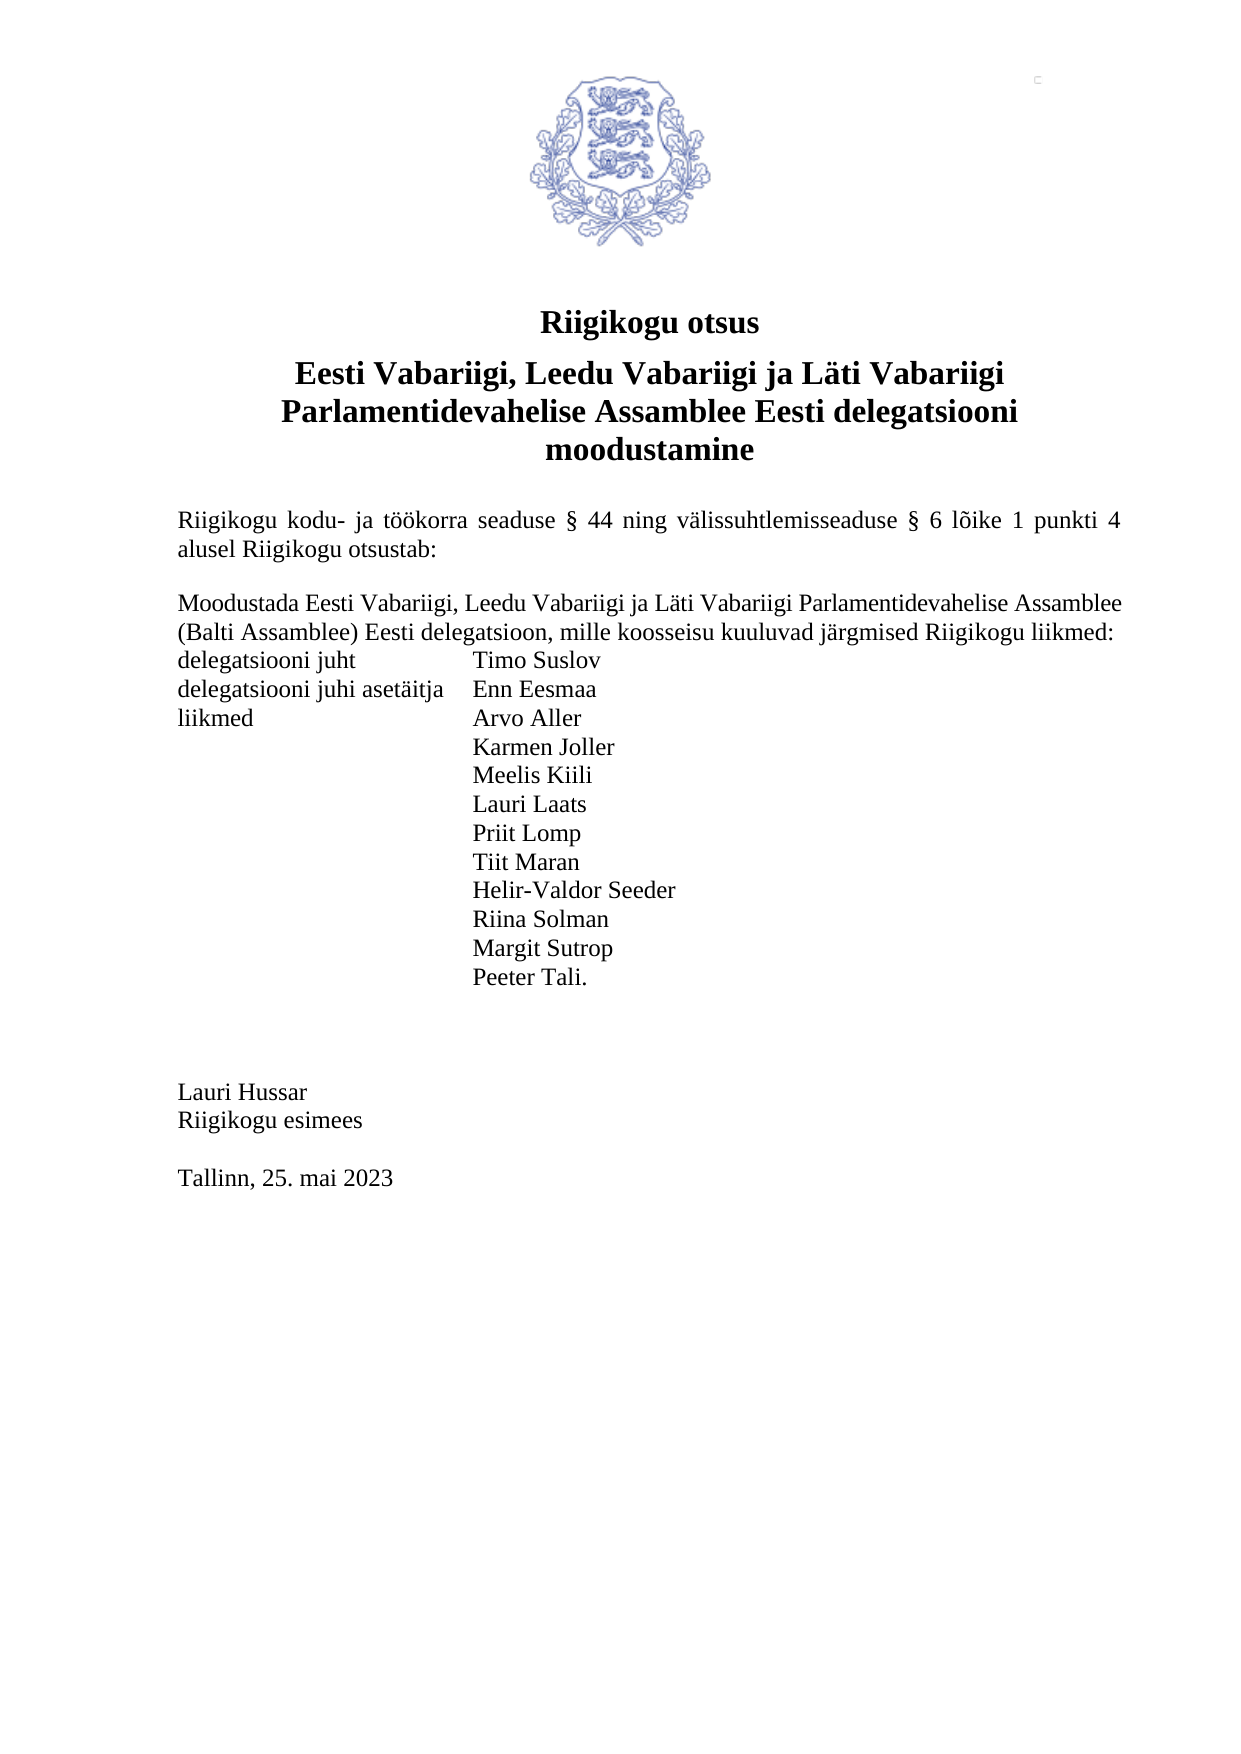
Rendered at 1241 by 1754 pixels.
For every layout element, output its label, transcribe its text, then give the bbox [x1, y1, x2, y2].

text Tiit Maran [177, 847, 1122, 876]
text delegatsiooni juht Timo Suslov [177, 646, 1122, 674]
text Margit Sutrop [177, 933, 1122, 962]
text Riigikogu kodu- ja töökorra seaduse § 44 ning välissuhtlemisseaduse § 6 lõike 1 punkti 4 alusel Riigikogu otsustab: [177, 506, 1122, 563]
text Priit Lomp [177, 818, 1122, 847]
text Lauri Hussar [177, 1077, 1122, 1106]
text Helir-Valdor Seeder [177, 876, 1122, 904]
text delegatsiooni juhi asetäitja Enn Eesmaa [177, 674, 1122, 703]
text Riigikogu otsus [177, 136, 1122, 341]
text Lauri Laats [177, 789, 1122, 818]
text Moodustada Eesti Vabariigi, Leedu Vabariigi ja Läti Vabariigi Parlamentidevahelise Assamblee (Balti Assamblee) Eesti delegatsioon, mille koosseisu kuuluvad järgmised Riigikogu liikmed: [177, 588, 1122, 646]
text Karmen Joller [177, 732, 1122, 761]
text Tallinn, 25. mai 2023 [177, 1163, 1122, 1192]
text Peeter Tali. [177, 962, 1122, 991]
text Meelis Kiili [177, 761, 1122, 789]
text Riina Solman [177, 904, 1122, 933]
text Eesti Vabariigi, Leedu Vabariigi ja Läti Vabariigi Parlamentidevahelise Assamblee Eesti delegatsiooni moodustamine [177, 353, 1122, 468]
text Riigikogu esimees [177, 1106, 1122, 1134]
text liikmed Arvo Aller [177, 703, 1122, 732]
